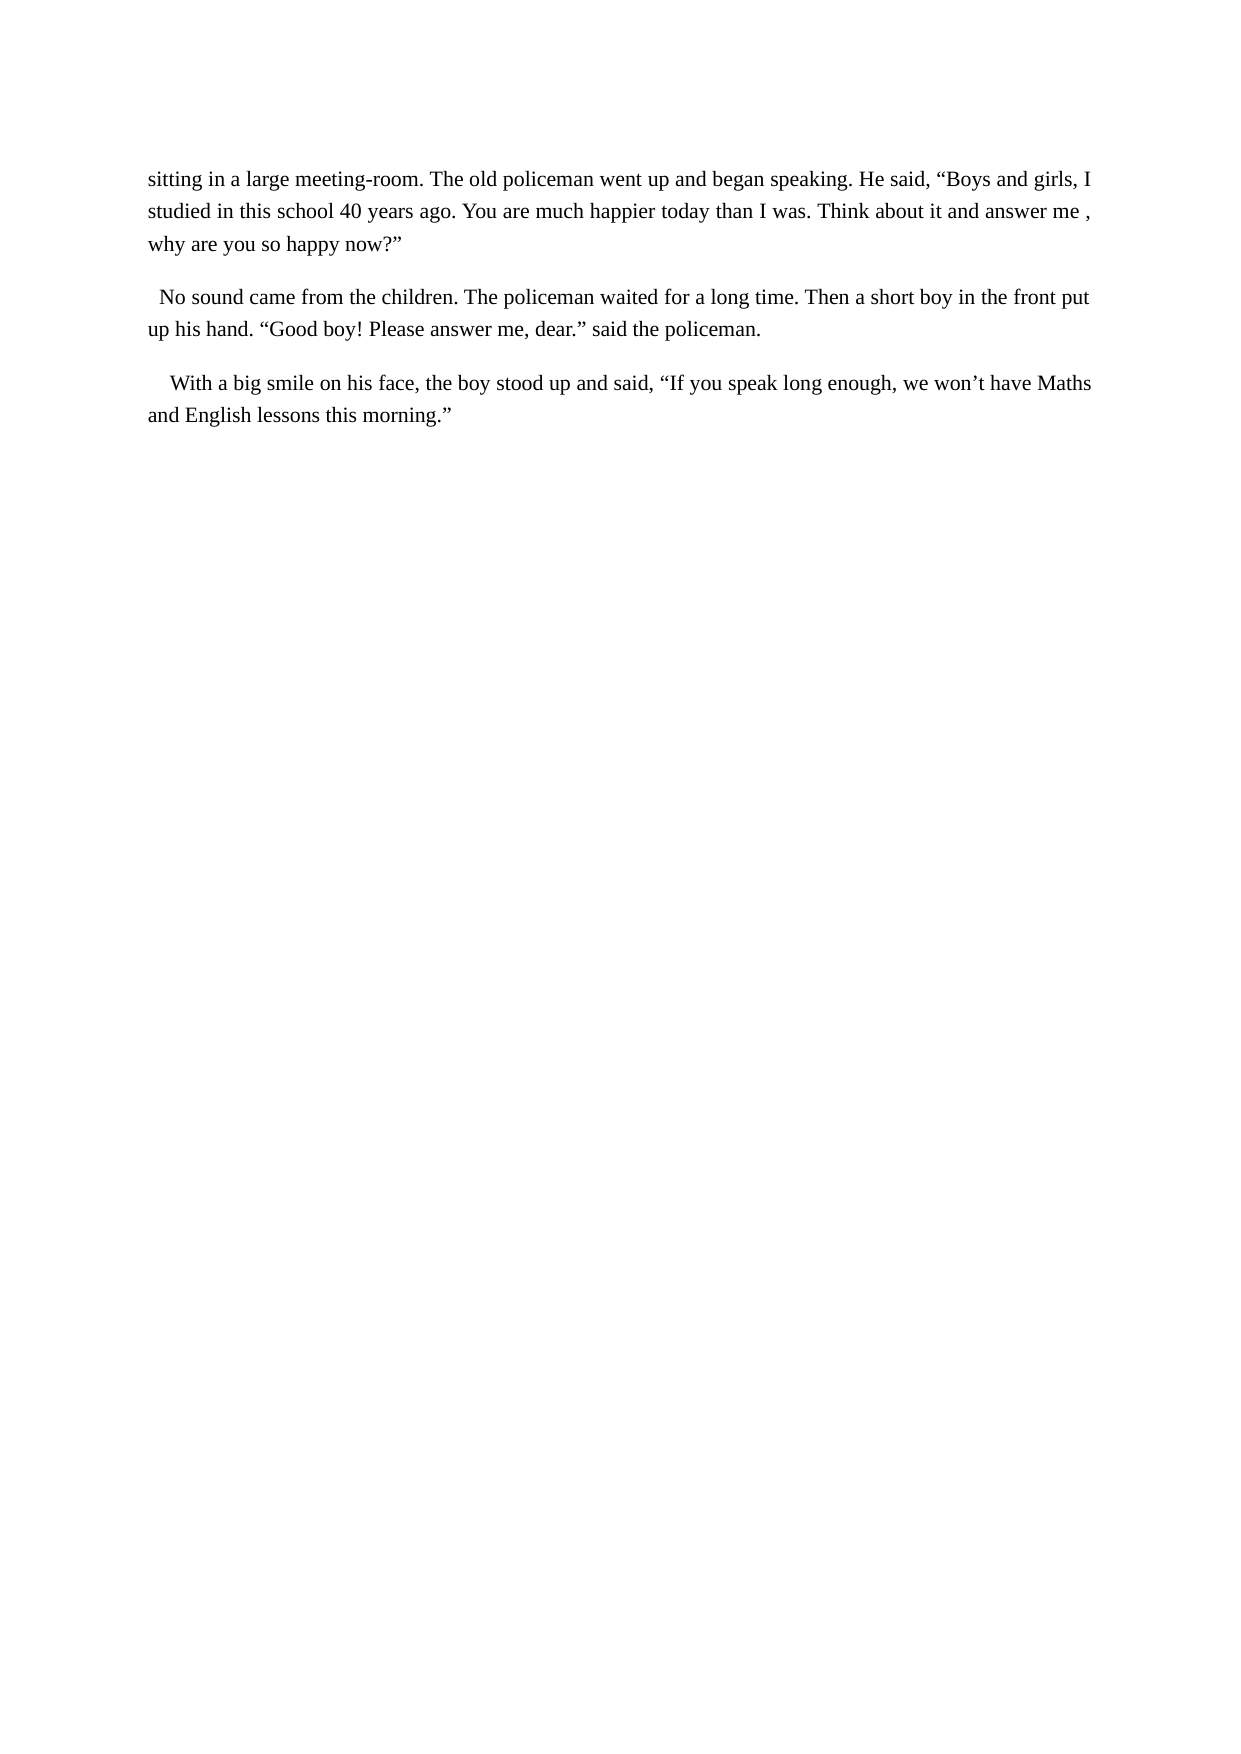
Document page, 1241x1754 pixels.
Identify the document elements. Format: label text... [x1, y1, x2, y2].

text No sound came from the children. The policeman waited for a long time. Then a short boy in the front put up his hand. “Good boy! Please answer me, dear.” said the policeman. [148, 280, 1092, 345]
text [148, 162, 1092, 259]
text With a big smile on his face, the boy stood up and said, “If you speak long enough, we won’t have Maths and English lessons this morning.” [148, 366, 1092, 431]
